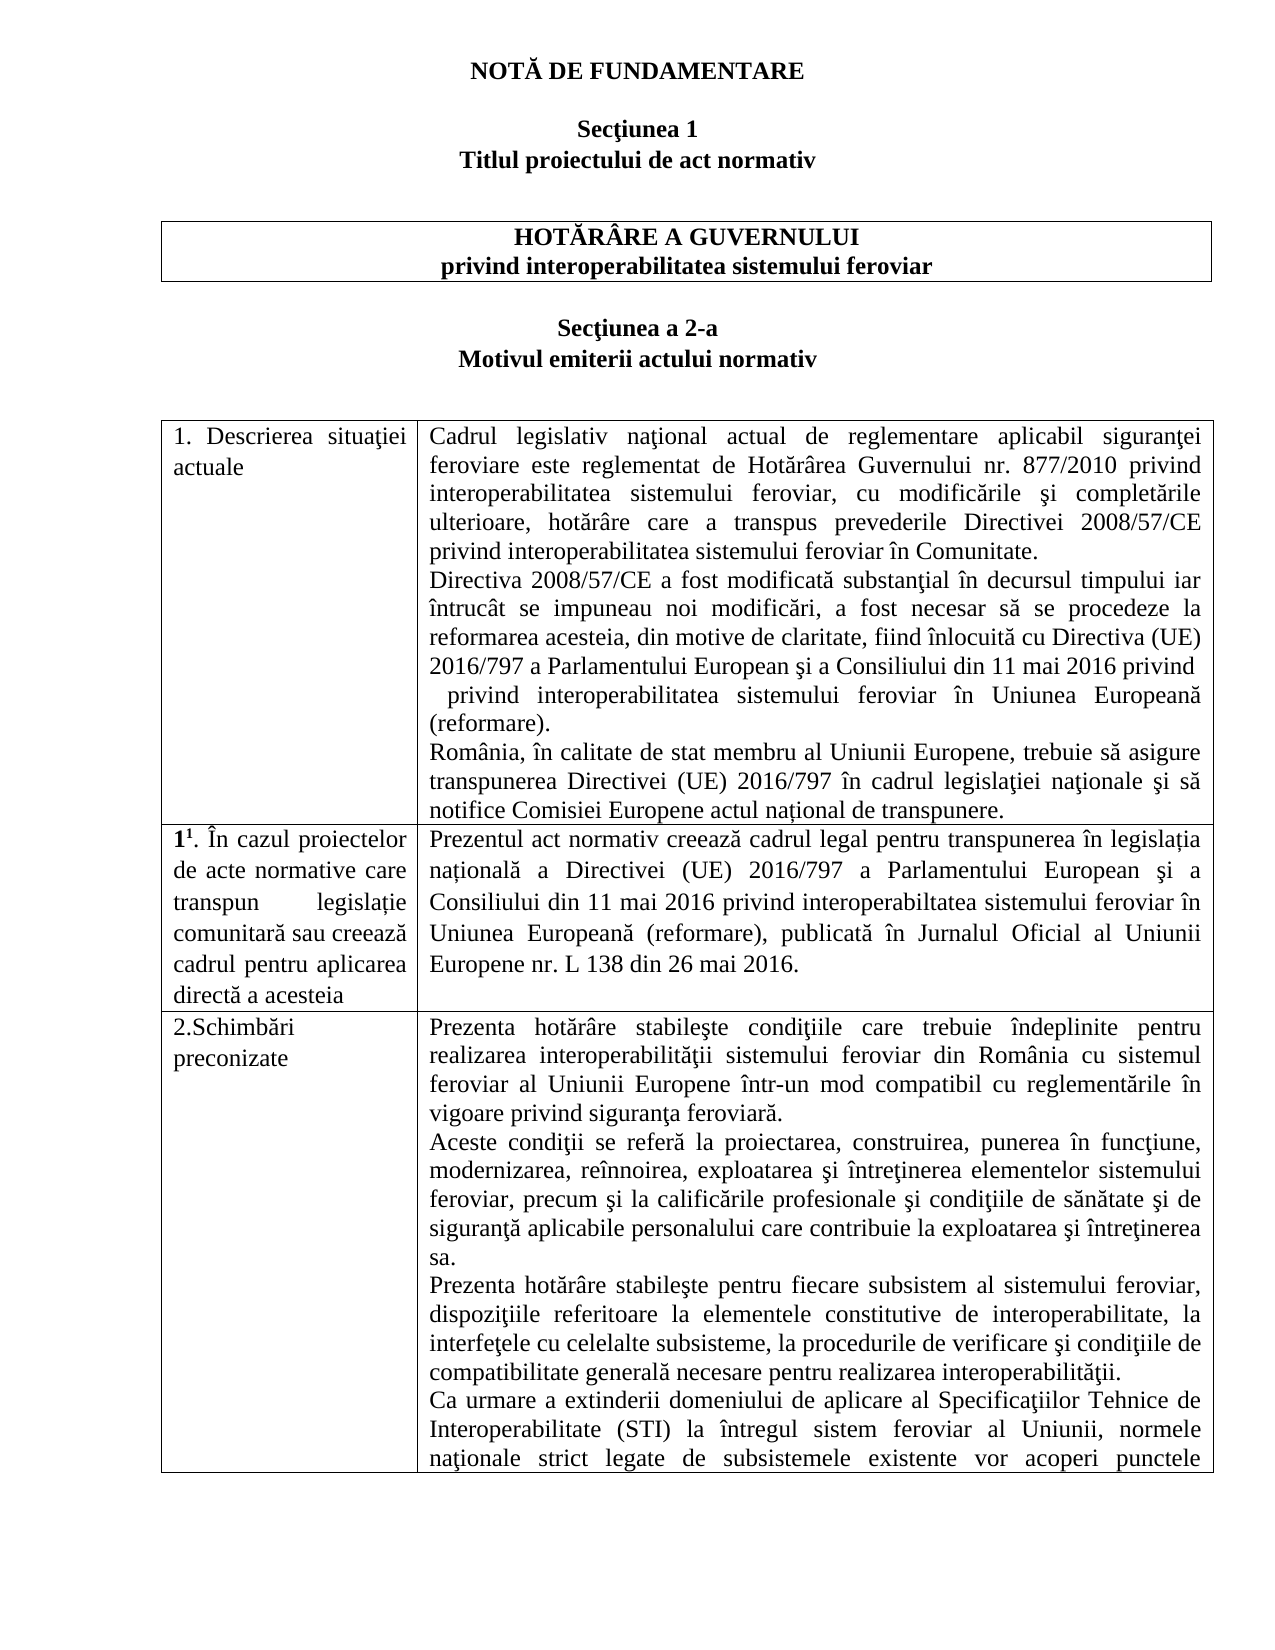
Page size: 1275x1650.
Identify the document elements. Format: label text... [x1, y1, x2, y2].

title NOTĂ DE FUNDAMENTARE [150, 56, 1125, 85]
table_header Cadrul legislativ naţional actual de reglementare aplicabil siguranţei feroviare este reglementat de Hotărârea Guvernului nr. 877/2010 privind interoperabilitatea sistemului feroviar, cu modificările şi completările ulterioare, hotărâre care a transpus prevederile Directivei 2008/57/CE privind interoperabilitatea sistemului feroviar în Comunitate. Directiva 2008/57/CE a fost modificată substanţial în decursul timpului iar întrucât se impuneau noi modificări, a fost necesar să se procedeze la reformarea acesteia, din motive de claritate, fiind înlocuită cu Directiva (UE) 2016/797 a Parlamentului European şi a Consiliului din 11 mai 2016 privind privind interoperabilitatea sistemului feroviar în Uniunea Europeană (reformare). România, în calitate de stat membru al Uniunii Europene, trebuie să asigure transpunerea Directivei (UE) 2016/797 în cadrul legislaţiei naţionale şi să notifice Comisiei Europene actul național de transpunere. [418, 421, 1213, 823]
table_cell 11. În cazul proiectelor de acte normative care transpun legislație comunitară sau creează cadrul pentru aplicarea directă a acesteia [162, 825, 417, 1011]
subtitle Motivul emiterii actului normativ [150, 344, 1125, 373]
table_cell Prezentul act normativ creează cadrul legal pentru transpunerea în legislația națională a Directivei (UE) 2016/797 a Parlamentului European şi a Consiliului din 11 mai 2016 privind interoperabiltatea sistemului feroviar în Uniunea Europeană (reformare), publicată în Jurnalul Oficial al Uniunii Europene nr. L 138 din 26 mai 2016. [418, 825, 1213, 1011]
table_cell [162, 1012, 417, 1472]
subtitle Titlul proiectului de act normativ [150, 145, 1125, 173]
table_header HOTĂRÂRE A GUVERNULUI privind interoperabilitatea sistemului feroviar [162, 222, 1211, 281]
table_header 1. Descrierea situaţiei actuale [162, 421, 417, 823]
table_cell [418, 1012, 1213, 1472]
text Secţiunea 1 [150, 114, 1125, 142]
text Secţiunea a 2-a [150, 313, 1125, 342]
